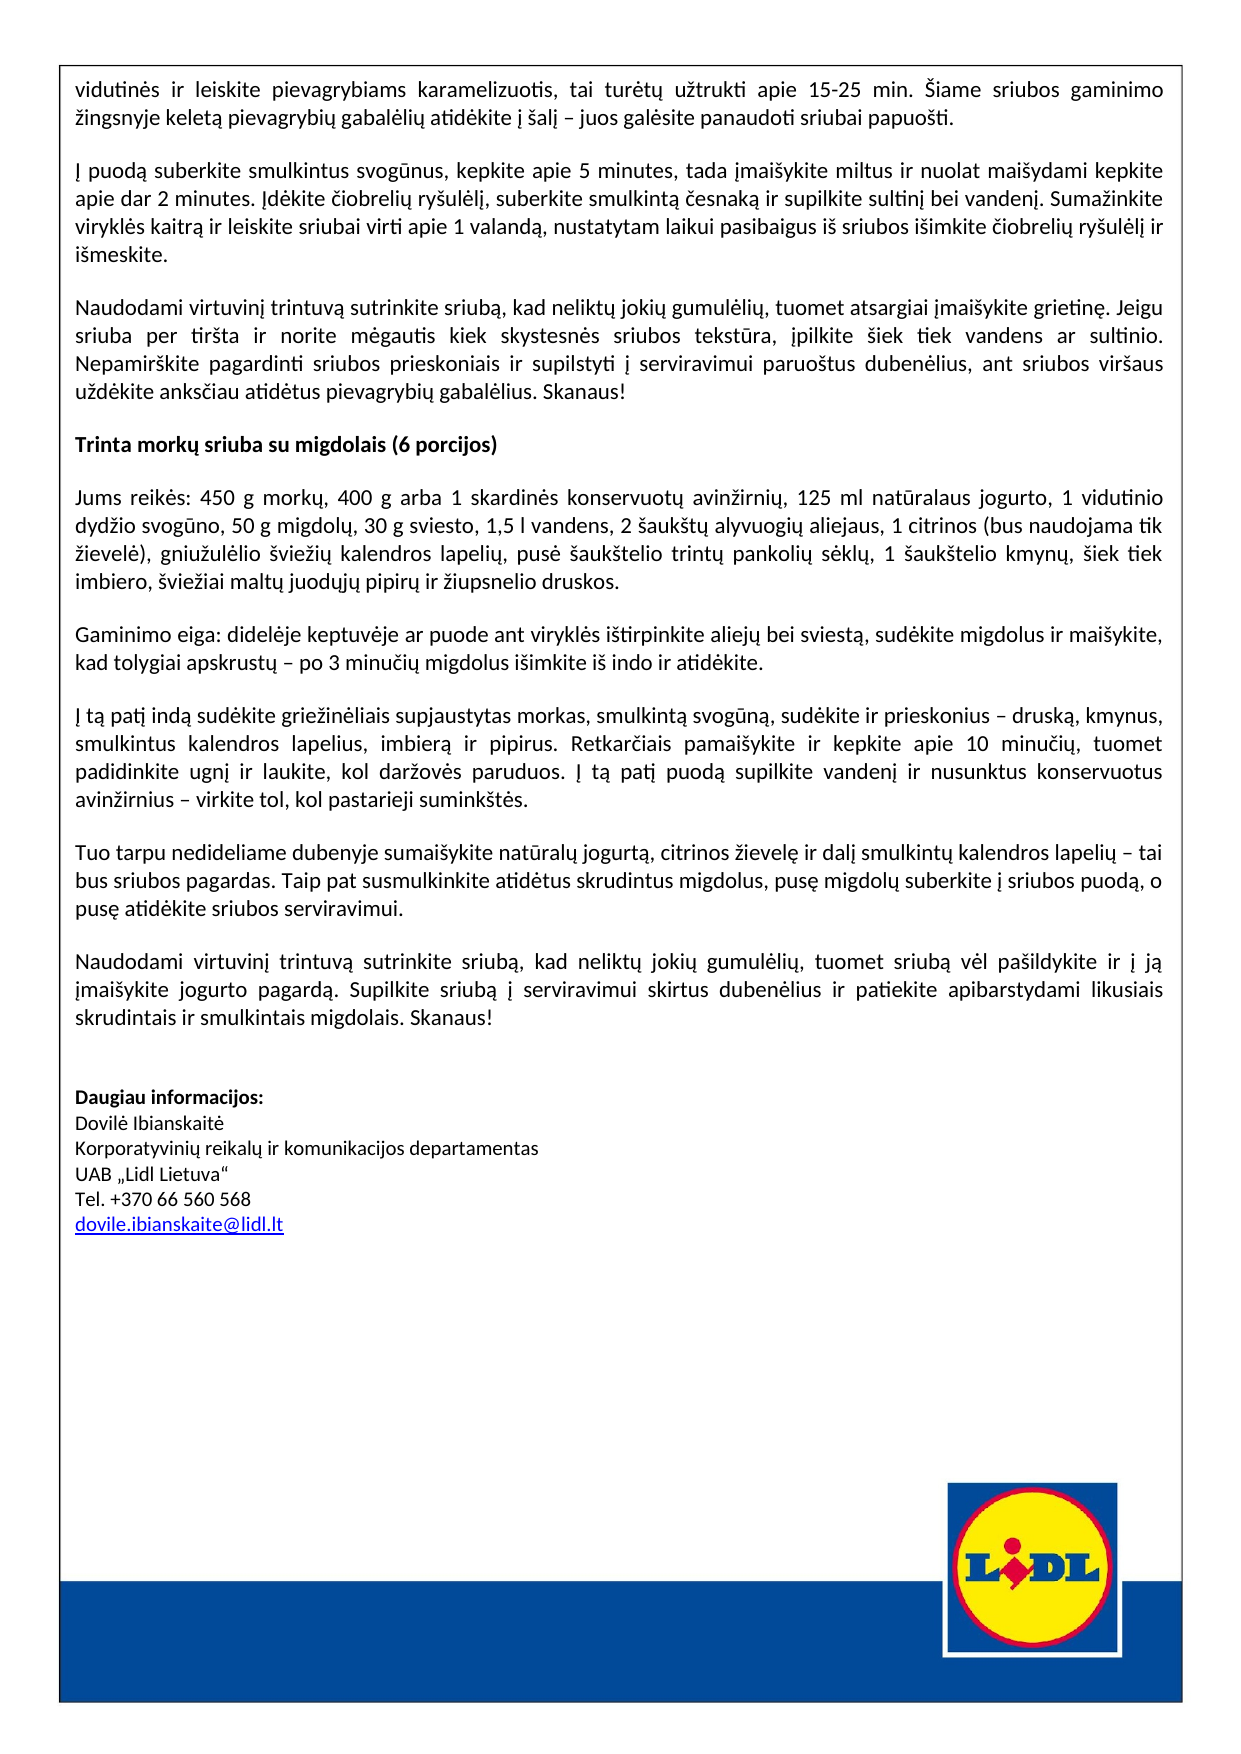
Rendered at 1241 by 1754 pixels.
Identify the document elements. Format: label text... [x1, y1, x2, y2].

text Naudodami virtuvinį trintuvą sutrinkite sriubą, kad neliktų jokių gumulėlių, tuomet sriubą vėl pašildykite ir į ją įmaišykite jogurto pagardą. Supilkite sriubą į serviravimui skirtus dubenėlius ir patiekite apibarstydami likusiais skrudintais ir smulkintais migdolais. Skanaus! [75, 947, 1165, 1032]
text dovile.ibianskaite@lidl.lt [75, 1212, 1165, 1237]
text Naudodami virtuvinį trintuvą sutrinkite sriubą, kad neliktų jokių gumulėlių, tuomet atsargiai įmaišykite grietinę. Jeigu sriuba per tiršta ir norite mėgautis kiek skystesnės sriubos tekstūra, įpilkite šiek tiek vandens ar sultinio. Nepamirškite pagardinti sriubos prieskoniais ir supilstyti į serviravimui paruoštus dubenėlius, ant sriubos viršaus uždėkite anksčiau atidėtus pievagrybių gabalėlius. Skanaus! [75, 293, 1165, 405]
picture [0, 6, 1241, 1754]
text Trinta morkų sriuba su migdolais (6 porcijos) [75, 430, 1165, 458]
text UAB „Lidl Lietuva“ [75, 1161, 1165, 1186]
text Daugiau informacijos: [75, 1084, 1165, 1110]
text Dovilė Ibianskaitė [75, 1110, 1165, 1135]
text Į tą patį indą sudėkite griežinėliais supjaustytas morkas, smulkintą svogūną, sudėkite ir prieskonius – druską, kmynus, smulkintus kalendros lapelius, imbierą ir pipirus. Retkarčiais pamaišykite ir kepkite apie 10 minučių, tuomet padidinkite ugnį ir laukite, kol daržovės paruduos. Į tą patį puodą supilkite vandenį ir nusunktus konservuotus avinžirnius – virkite tol, kol pastarieji suminkštės. [75, 701, 1165, 813]
text Tel. +370 66 560 568 [75, 1186, 1165, 1212]
text Jums reikės: 450 g morkų, 400 g arba 1 skardinės konservuotų avinžirnių, 125 ml natūralaus jogurto, 1 vidutinio dydžio svogūno, 50 g migdolų, 30 g sviesto, 1,5 l vandens, 2 šaukštų alyvuogių aliejaus, 1 citrinos (bus naudojama tik žievelė), gniužulėlio šviežių kalendros lapelių, pusė šaukštelio trintų pankolių sėklų, 1 šaukštelio kmynų, šiek tiek imbiero, šviežiai maltų juodųjų pipirų ir žiupsnelio druskos. [75, 483, 1165, 595]
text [75, 75, 1165, 131]
text Gaminimo eiga: didelėje keptuvėje ar puode ant viryklės ištirpinkite aliejų bei sviestą, sudėkite migdolus ir maišykite, kad tolygiai apskrustų – po 3 minučių migdolus išimkite iš indo ir atidėkite. [75, 620, 1165, 676]
text Tuo tarpu nedideliame dubenyje sumaišykite natūralų jogurtą, citrinos žievelę ir dalį smulkintų kalendros lapelių – tai bus sriubos pagardas. Taip pat susmulkinkite atidėtus skrudintus migdolus, pusę migdolų suberkite į sriubos puodą, o pusę atidėkite sriubos serviravimui. [75, 838, 1165, 922]
text Korporatyvinių reikalų ir komunikacijos departamentas [75, 1135, 1165, 1161]
text Į puodą suberkite smulkintus svogūnus, kepkite apie 5 minutes, tada įmaišykite miltus ir nuolat maišydami kepkite apie dar 2 minutes. Įdėkite čiobrelių ryšulėlį, suberkite smulkintą česnaką ir supilkite sultinį bei vandenį. Sumažinkite viryklės kaitrą ir leiskite sriubai virti apie 1 valandą, nustatytam laikui pasibaigus iš sriubos išimkite čiobrelių ryšulėlį ir išmeskite. [75, 156, 1165, 268]
